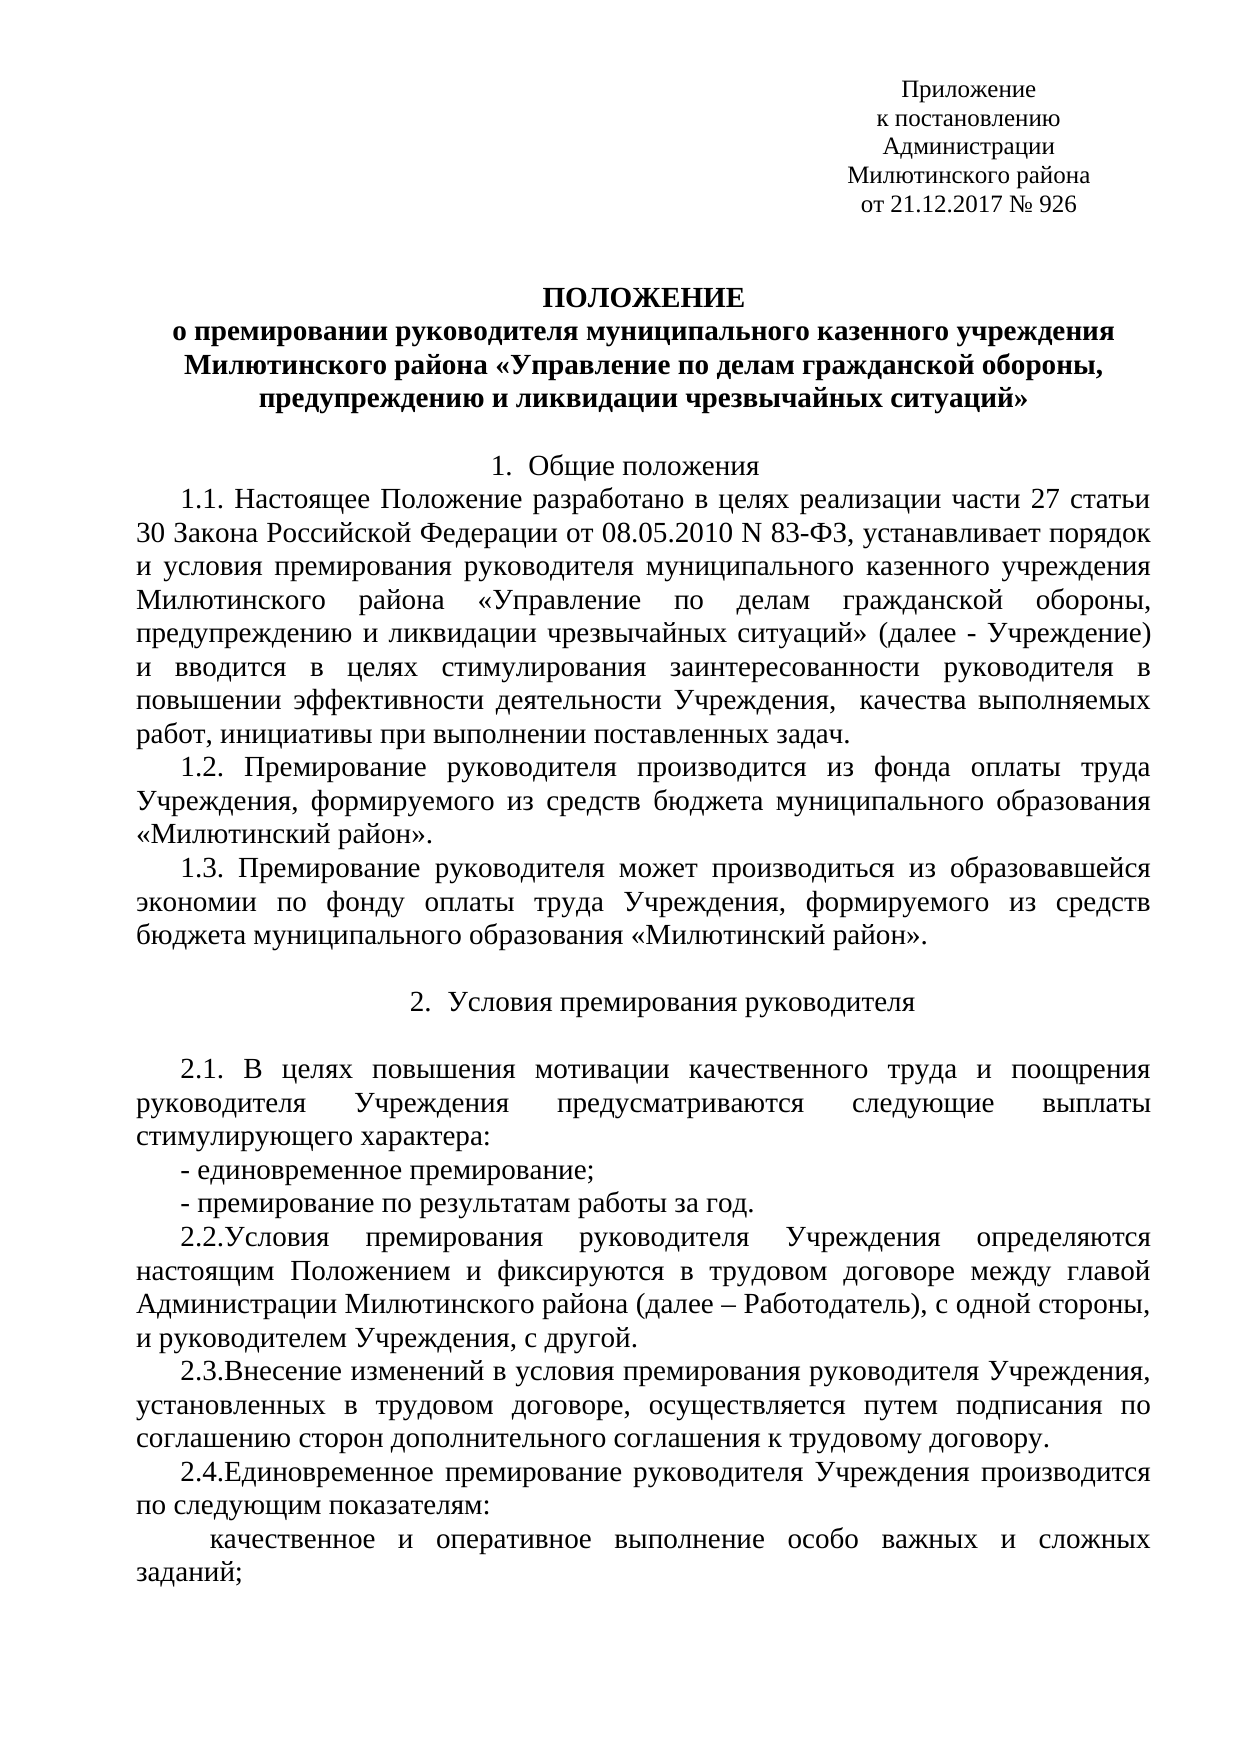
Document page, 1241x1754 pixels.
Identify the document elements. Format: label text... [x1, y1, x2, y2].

text 2.2.Условия премирования руководителя Учреждения определяются настоящим Положением и фиксируются в трудовом договоре между главой Администрации Милютинского района (далее – Работодатель), с одной стороны, и руководителем Учреждения, с другой. [136, 1219, 1152, 1353]
text Приложение [786, 74, 1152, 103]
text о премировании руководителя муниципального казенного учреждения Милютинского района «Управление по делам гражданской обороны, предупреждению и ликвидации чрезвычайных ситуаций» [136, 313, 1152, 414]
text 1.1. Настоящее Положение разработано в целях реализации части 27 статьи 30 Закона Российской Федерации от 08.05.2010 N 83-ФЗ, устанавливает порядок и условия премирования руководителя муниципального казенного учреждения Милютинского района «Управление по делам гражданской обороны, предупреждению и ликвидации чрезвычайных ситуаций» (далее - Учреждение) и вводится в целях стимулирования заинтересованности руководителя в повышении эффективности деятельности Учреждения, качества выполняемых работ, инициативы при выполнении поставленных задач. [136, 481, 1152, 749]
text от 21.12.2017 № 926 [786, 189, 1152, 218]
text 2.3.Внесение изменений в условия премирования руководителя Учреждения, установленных в трудовом договоре, осуществляется путем подписания по соглашению сторон дополнительного соглашения к трудовому договору. [136, 1353, 1152, 1454]
list Общие положения [98, 448, 1152, 481]
text 2.1. В целях повышения мотивации качественного труда и поощрения руководителя Учреждения предусматриваются следующие выплаты стимулирующего характера: [136, 1051, 1152, 1152]
text Милютинского района [786, 160, 1152, 189]
text - единовременное премирование; [136, 1152, 1152, 1186]
text 1.2. Премирование руководителя производится из фонда оплаты труда Учреждения, формируемого из средств бюджета муниципального образования «Милютинский район». [136, 749, 1152, 850]
list Условия премирования руководителя [173, 984, 1152, 1018]
text 1.3. Премирование руководителя может производиться из образовавшейся экономии по фонду оплаты труда Учреждения, формируемого из средств бюджета муниципального образования «Милютинский район». [136, 850, 1152, 951]
text 2.4.Единовременное премирование руководителя Учреждения производится по следующим показателям: [136, 1454, 1152, 1521]
text качественное и оперативное выполнение особо важных и сложных заданий; [136, 1521, 1152, 1588]
text Администрации [786, 131, 1152, 160]
text к постановлению [786, 103, 1152, 131]
text ПОЛОЖЕНИЕ [136, 280, 1152, 313]
text - премирование по результатам работы за год. [136, 1186, 1152, 1219]
